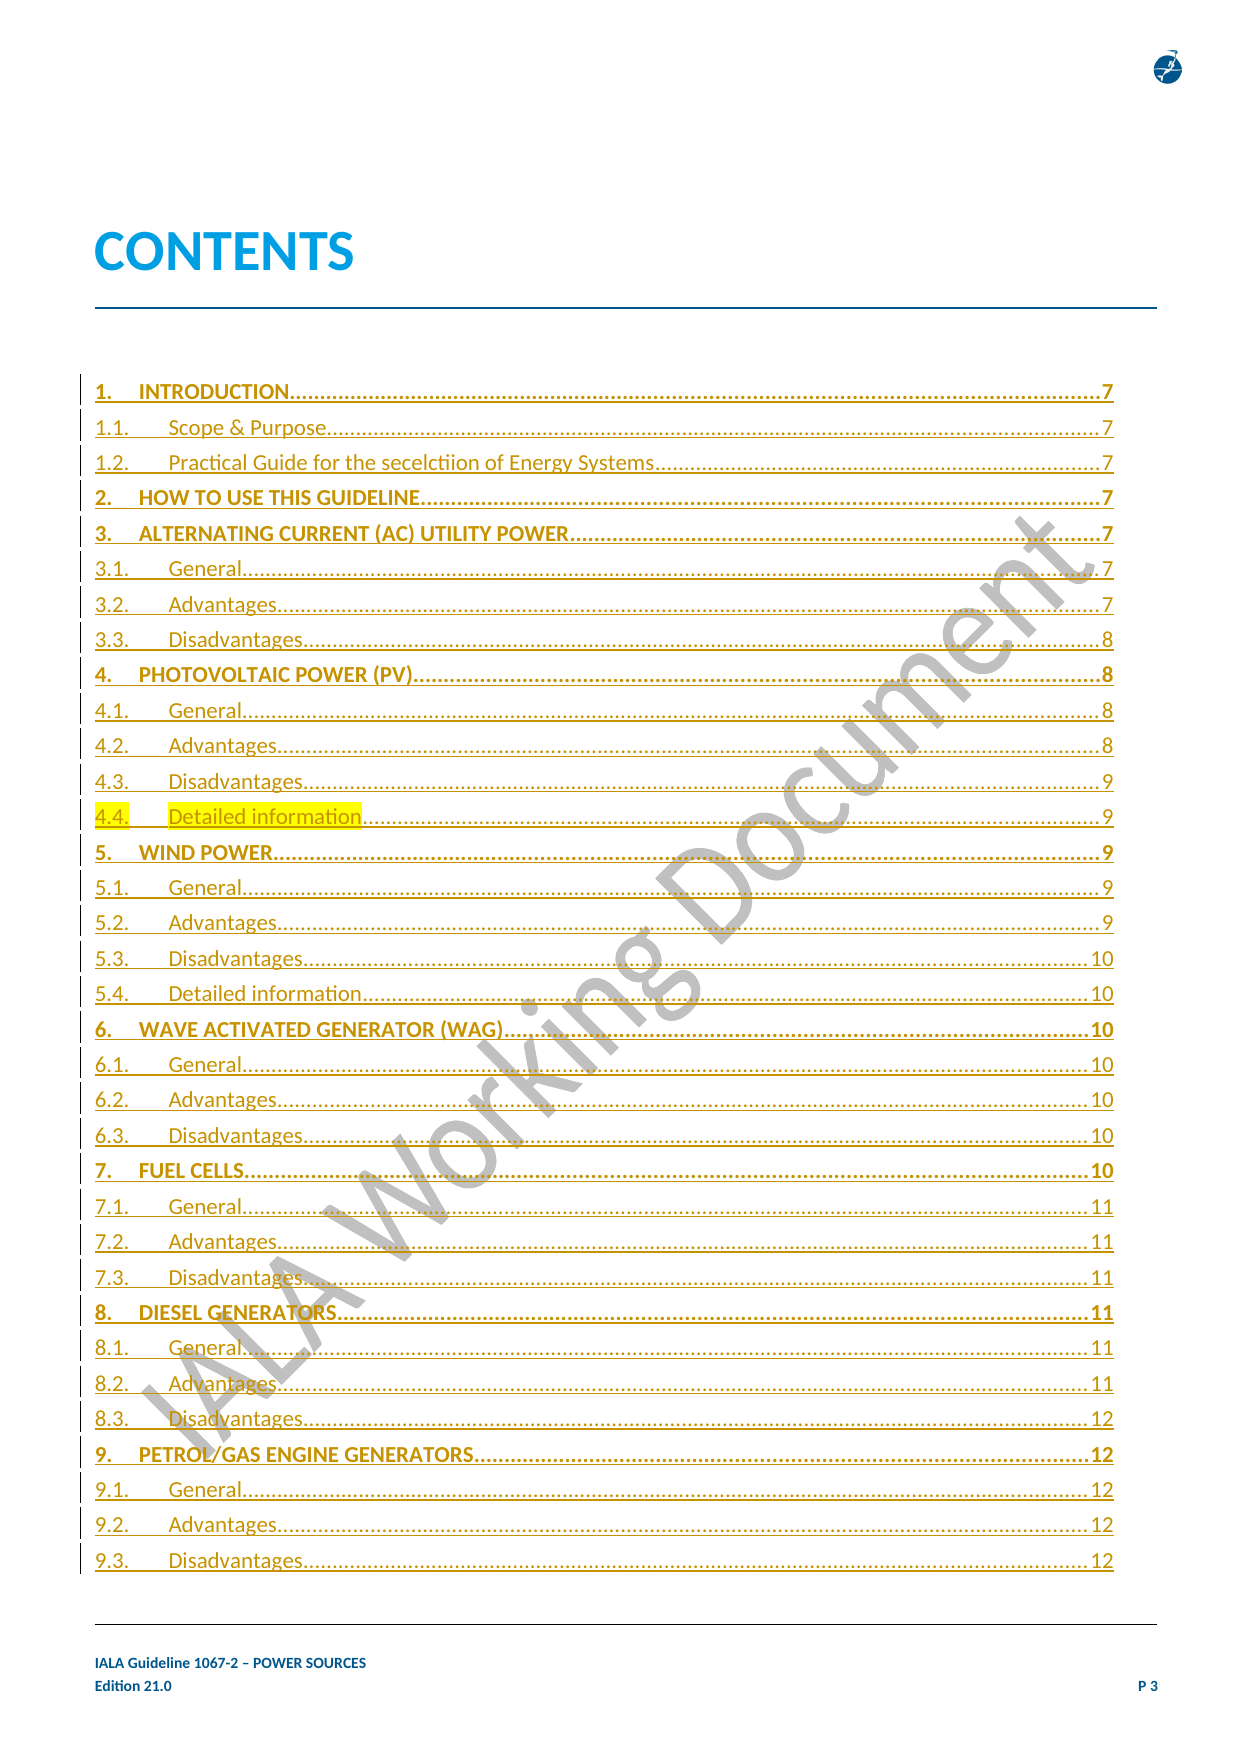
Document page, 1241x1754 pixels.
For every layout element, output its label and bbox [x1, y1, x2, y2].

picture [1120, 0, 1241, 119]
